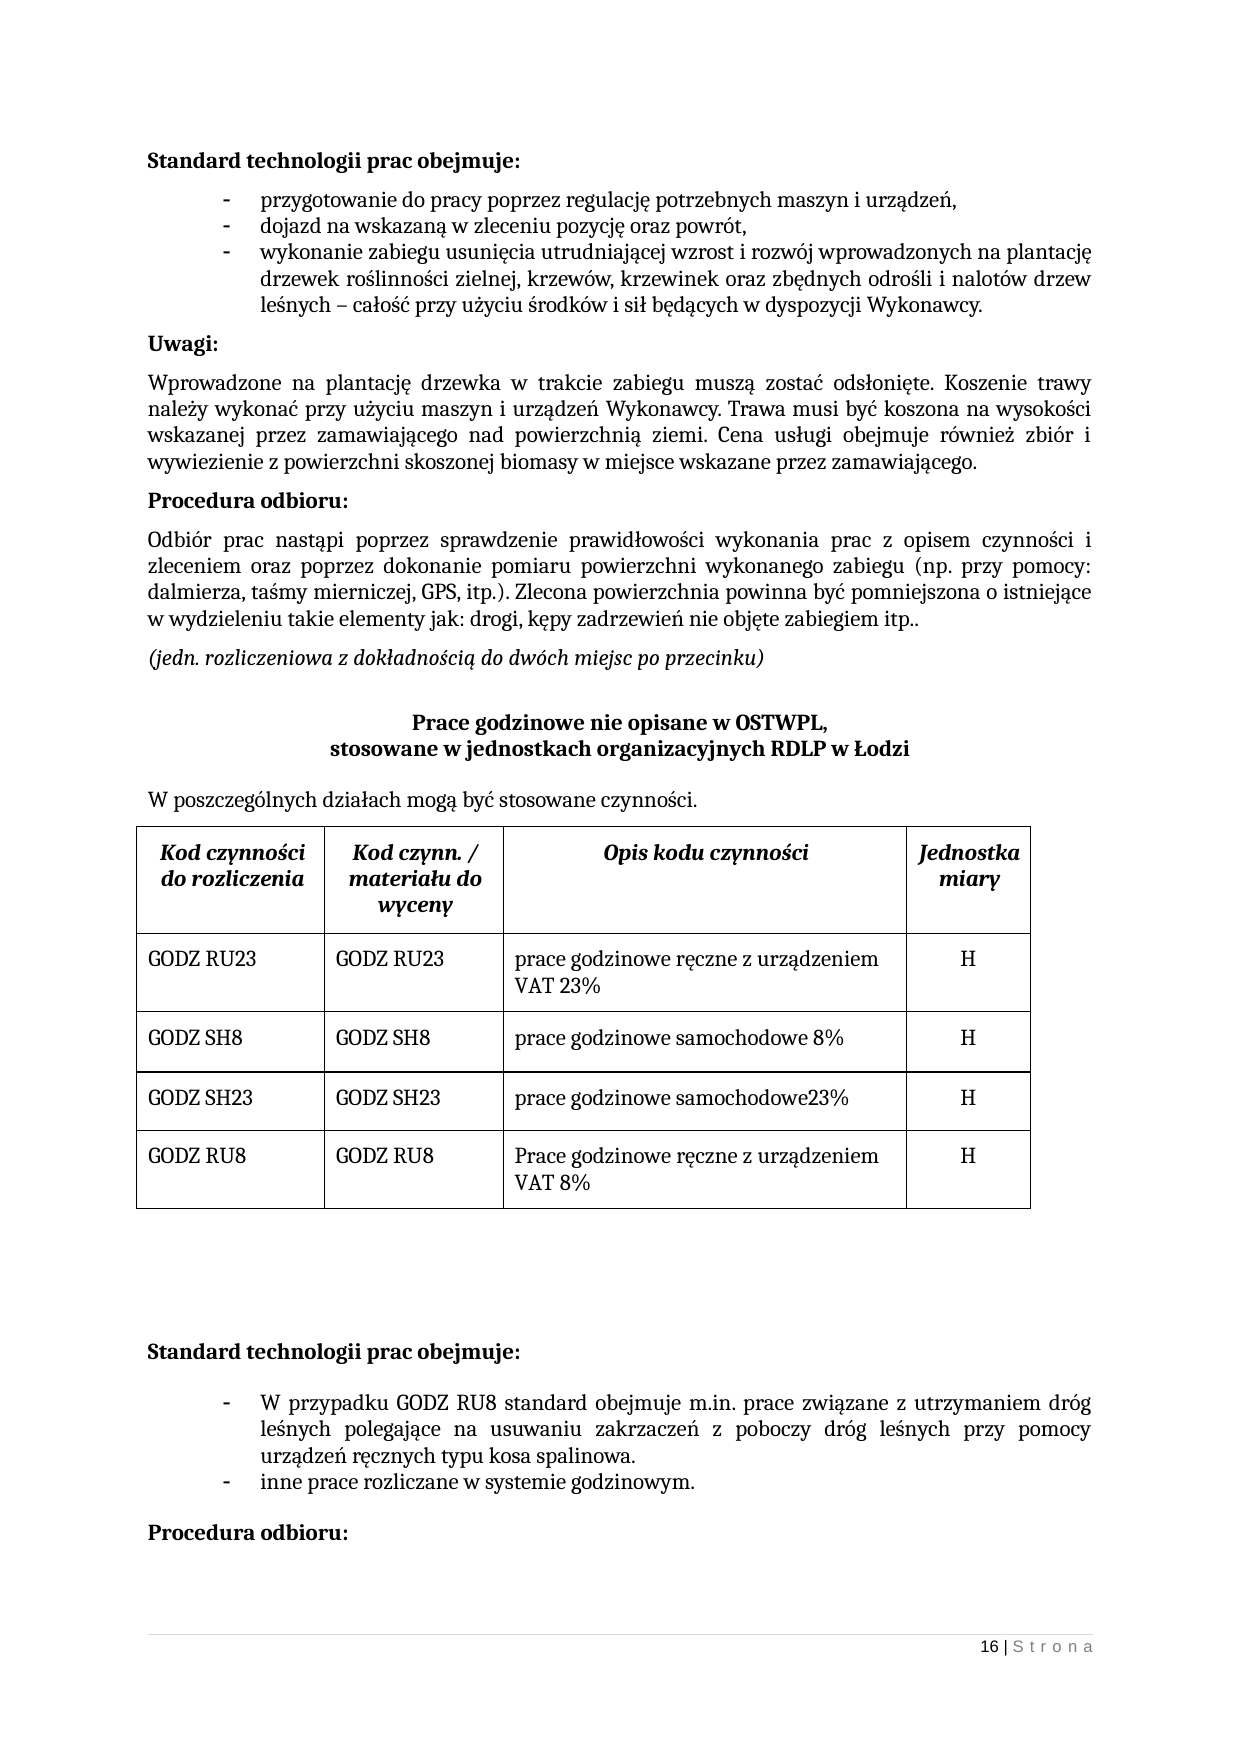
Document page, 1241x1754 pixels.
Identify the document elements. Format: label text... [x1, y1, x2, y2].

table_cell H [907, 1131, 1030, 1208]
text Standard technologii prac obejmuje: [148, 1338, 1093, 1365]
table_header Kod czynności do rozliczenia [137, 827, 324, 932]
text Standard technologii prac obejmuje: [148, 148, 1093, 174]
text Wprowadzone na plantację drzewka w trakcie zabiegu muszą zostać odsłonięte. Koszenie trawy należy wykonać przy użyciu maszyn i urządzeń Wykonawcy. Trawa musi być koszona na wysokości wskazanej przez zamawiającego nad powierzchnią ziemi. Cena usługi obejmuje również zbiór i wywiezienie z powierzchni skoszonej biomasy w miejsce wskazane przez zamawiającego. [148, 369, 1093, 475]
list wykonanie zabiegu usunięcia utrudniającej wzrost i rozwój wprowadzonych na plantację drzewek roślinności zielnej, krzewów, krzewinek oraz zbędnych odrośli i nalotów drzew leśnych – całość przy użyciu środków i sił będących w dyspozycji Wykonawcy. [223, 239, 1093, 318]
text W poszczególnych działach mogą być stosowane czynności. [148, 787, 1093, 813]
list przygotowanie do pracy poprzez regulację potrzebnych maszyn i urządzeń, [223, 186, 1093, 213]
table_cell GODZ RU23 [325, 934, 503, 1011]
table_cell H [907, 1012, 1030, 1071]
table_cell GODZ RU23 [137, 934, 324, 1011]
table_header Jednostka miary [907, 827, 1030, 932]
table_cell prace godzinowe samochodowe 8% [504, 1012, 906, 1071]
text Odbiór prac nastąpi poprzez sprawdzenie prawidłowości wykonania prac z opisem czynności i zleceniem oraz poprzez dokonanie pomiaru powierzchni wykonanego zabiegu (np. przy pomocy: dalmierza, taśmy mierniczej, GPS, itp.). Zlecona powierzchnia powinna być pomniejszona o istniejące w wydzieleniu takie elementy jak: drogi, kępy zadrzewień nie objęte zabiegiem itp.. [148, 526, 1093, 632]
text Uwagi: [148, 331, 1093, 357]
text Procedura odbioru: [148, 1520, 1093, 1547]
table_cell GODZ SH23 [325, 1073, 503, 1129]
text Prace godzinowe nie opisane w OSTWPL, [148, 709, 1093, 736]
table_cell H [907, 934, 1030, 1011]
table_cell GODZ RU8 [325, 1131, 503, 1208]
table_cell GODZ SH23 [137, 1073, 324, 1129]
list inne prace rozliczane w systemie godzinowym. [223, 1469, 1093, 1495]
table_header Kod czynn. / materiału do wyceny [325, 827, 503, 932]
text (jedn. rozliczeniowa z dokładnością do dwóch miejsc po przecinku) [148, 644, 1093, 671]
table_cell prace godzinowe ręczne z urządzeniem VAT 23% [504, 934, 906, 1011]
text stosowane w jednostkach organizacyjnych RDLP w Łodzi [148, 736, 1093, 762]
table_header Opis kodu czynności [504, 827, 906, 932]
list dojazd na wskazaną w zleceniu pozycję oraz powrót, [223, 213, 1093, 239]
table_cell H [907, 1073, 1030, 1129]
table_cell GODZ RU8 [137, 1131, 324, 1208]
table_cell GODZ SH8 [325, 1012, 503, 1071]
table_cell GODZ SH8 [137, 1012, 324, 1071]
table_cell prace godzinowe samochodowe23% [504, 1073, 906, 1129]
text Procedura odbioru: [148, 487, 1093, 514]
table_cell Prace godzinowe ręczne z urządzeniem VAT 8% [504, 1131, 906, 1208]
list W przypadku GODZ RU8 standard obejmuje m.in. prace związane z utrzymaniem dróg leśnych polegające na usuwaniu zakrzaczeń z poboczy dróg leśnych przy pomocy urządzeń ręcznych typu kosa spalinowa. [223, 1390, 1093, 1469]
